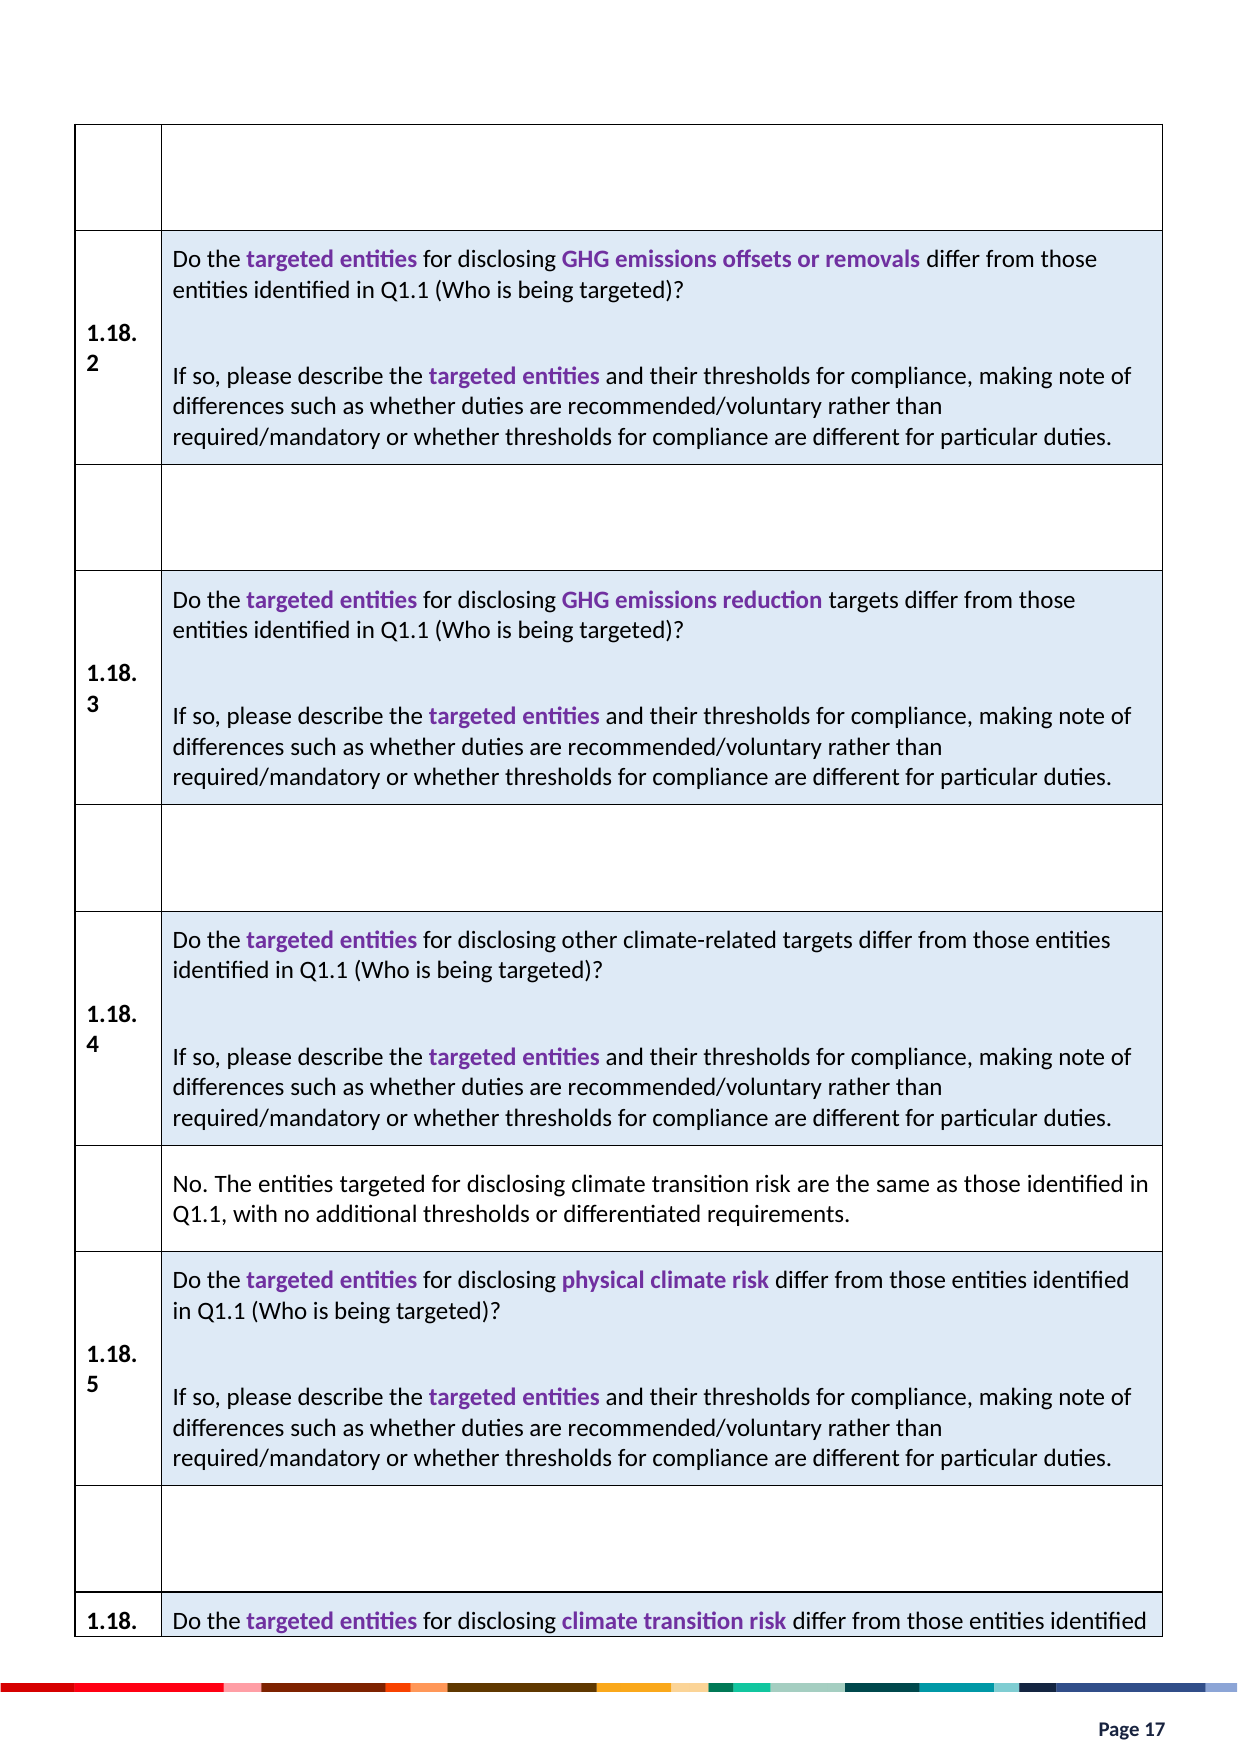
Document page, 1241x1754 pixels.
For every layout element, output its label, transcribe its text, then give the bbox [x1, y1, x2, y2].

table_cell 1.18.4 [76, 912, 161, 1145]
table_cell [76, 125, 161, 230]
table_cell Do the targeted entities for disclosing GHG emissions reduction targets differ from those entities identified in Q1.1 (Who is being targeted)? If so, please describe the targeted entities and their thresholds for compliance, making note of differences such as whether duties are recommended/voluntary rather than required/mandatory or whether thresholds for compliance are different for particular duties. [162, 571, 1162, 804]
table_cell 1.18.2 [76, 231, 161, 464]
table_cell [76, 805, 161, 911]
table_cell [162, 465, 1162, 570]
table_cell Do the targeted entities for disclosing other climate-related targets differ from those entities identified in Q1.1 (Who is being targeted)? If so, please describe the targeted entities and their thresholds for compliance, making note of differences such as whether duties are recommended/voluntary rather than required/mandatory or whether thresholds for compliance are different for particular duties. [162, 912, 1162, 1145]
table_cell [162, 1486, 1162, 1591]
table_cell 1.18.5 [76, 1252, 161, 1485]
table_cell Do the targeted entities for disclosing physical climate risk differ from those entities identified in Q1.1 (Who is being targeted)? If so, please describe the targeted entities and their thresholds for compliance, making note of differences such as whether duties are recommended/voluntary rather than required/mandatory or whether thresholds for compliance are different for particular duties. [162, 1252, 1162, 1485]
table_cell [162, 125, 1162, 230]
table_cell [76, 1146, 161, 1251]
table_cell Do the targeted entities for disclosing GHG emissions offsets or removals differ from those entities identified in Q1.1 (Who is being targeted)? If so, please describe the targeted entities and their thresholds for compliance, making note of differences such as whether duties are recommended/voluntary rather than required/mandatory or whether thresholds for compliance are different for particular duties. [162, 231, 1162, 464]
table_cell 1.18.3 [76, 571, 161, 804]
table_cell [76, 465, 161, 570]
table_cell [162, 1593, 1162, 1636]
picture [0, 1683, 1236, 1692]
table_cell [162, 805, 1162, 911]
table_cell No. The entities targeted for disclosing climate transition risk are the same as those identified in Q1.1, with no additional thresholds or differentiated requirements. [162, 1146, 1162, 1251]
table_cell 1.18.6 [76, 1593, 161, 1636]
table_cell [76, 1486, 161, 1591]
